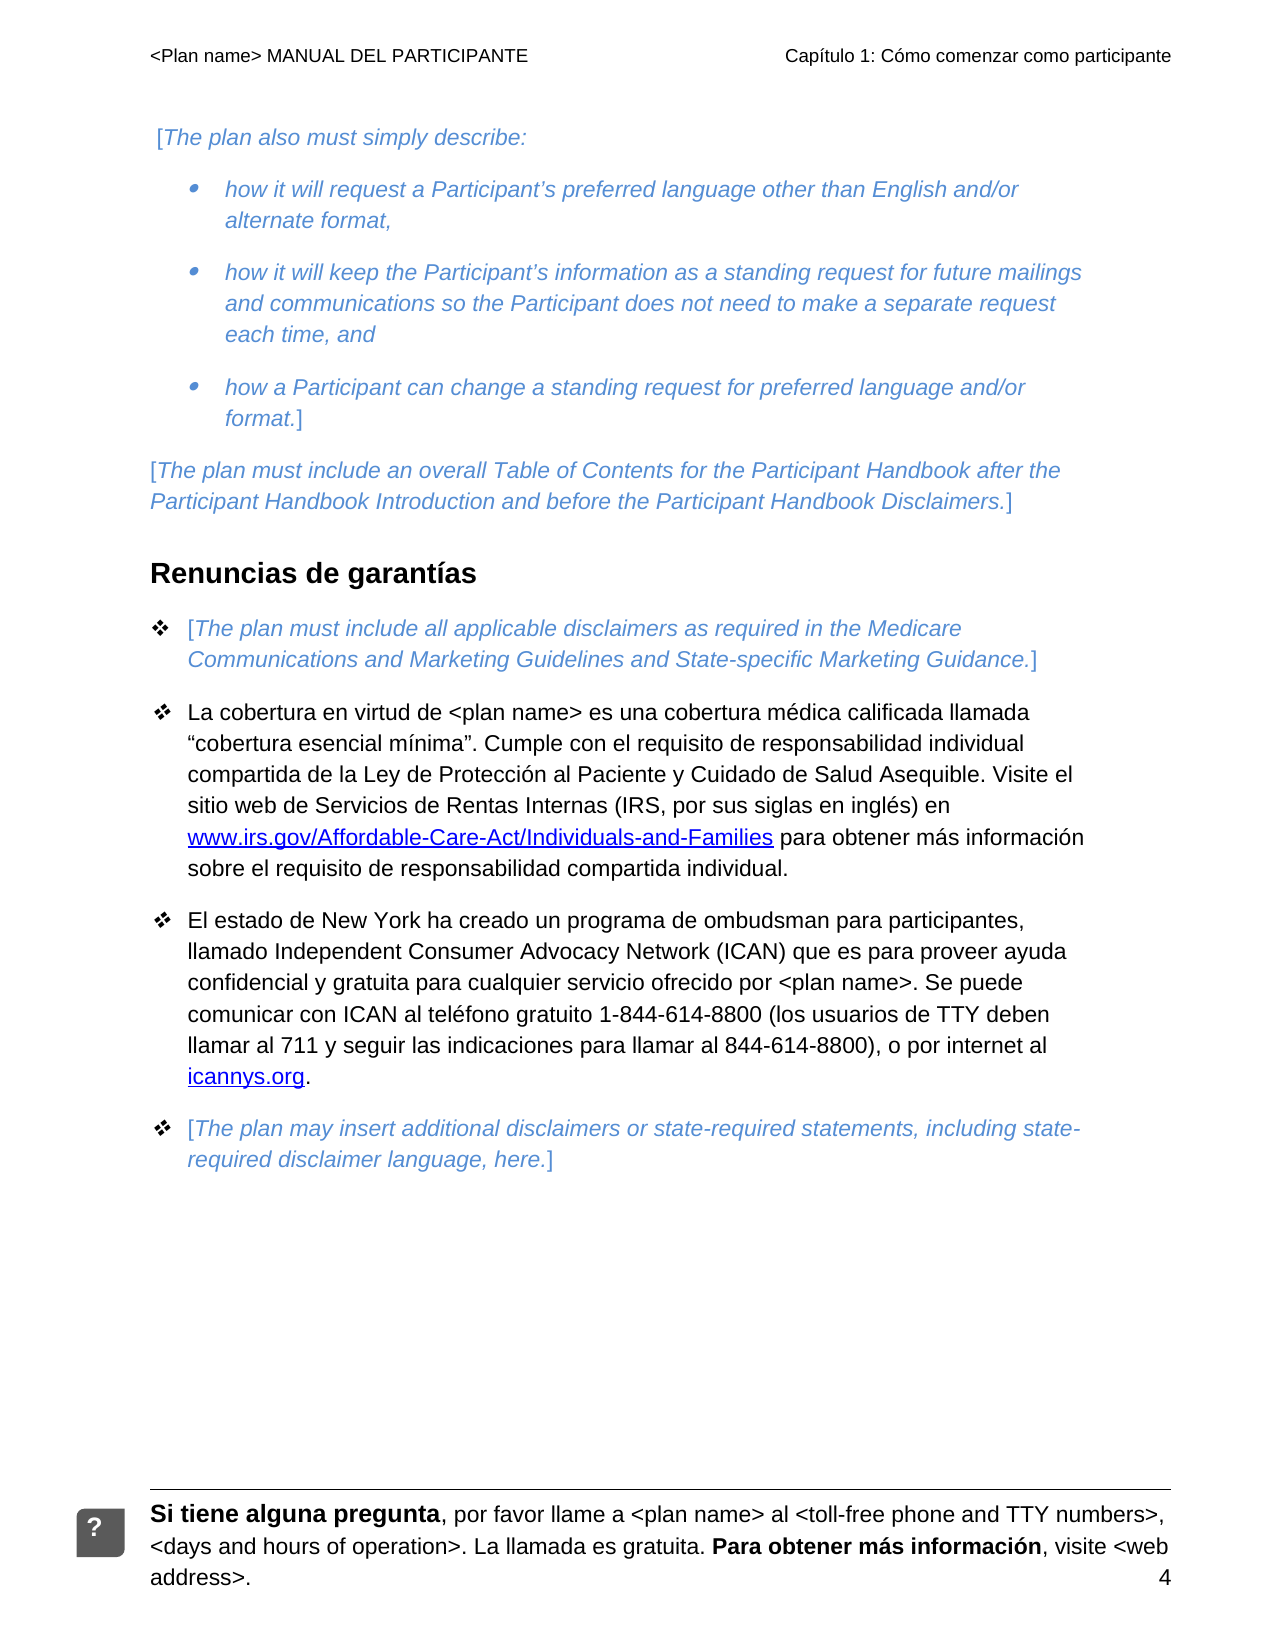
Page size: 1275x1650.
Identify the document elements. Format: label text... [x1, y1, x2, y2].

list how it will request a Participant’s preferred language other than English and/or alternate format, [187, 172, 1096, 234]
list how it will keep the Participant’s information as a standing request for future mailings and communications so the Participant does not need to make a separate request each time, and [187, 255, 1096, 349]
text [The plan also must simply describe: [150, 120, 1171, 151]
list La cobertura en virtud de <plan name> es una cobertura médica calificada llamada “cobertura esencial mínima”. Cumple con el requisito de responsabilidad individual compartida de la Ley de Protección al Paciente y Cuidado de Salud Asequible. Visite el sitio web de Servicios de Rentas Internas (IRS, por sus siglas en inglés) en www.irs.gov/Affordable-Care-Act/Individuals-and-Families para obtener más información sobre el requisito de responsabilidad compartida individual. [150, 695, 1096, 882]
list El estado de New York ha creado un programa de ombudsman para participantes, llamado Independent Consumer Advocacy Network (ICAN) que es para proveer ayuda confidencial y gratuita para cualquier servicio ofrecido por <plan name>. Se puede comunicar con ICAN al teléfono gratuito 1-844-614-8800 (los usuarios de TTY deben llamar al 711 y seguir las indicaciones para llamar al 844-614-8800), o por internet al icannys.org. [150, 903, 1096, 1091]
list Renuncias de garantías [150, 553, 1171, 591]
text [The plan must include an overall Table of Contents for the Participant Handbook after the Participant Handbook Introduction and before the Participant Handbook Disclaimers.] [150, 453, 1171, 516]
list [The plan may insert additional disclaimers or state-required statements, including state-required disclaimer language, here.] [150, 1112, 1096, 1174]
list how a Participant can change a standing request for preferred language and/or format.] [187, 370, 1096, 432]
list [The plan must include all applicable disclaimers as required in the Medicare Communications and Marketing Guidelines and State-specific Marketing Guidance.] [150, 612, 1096, 674]
